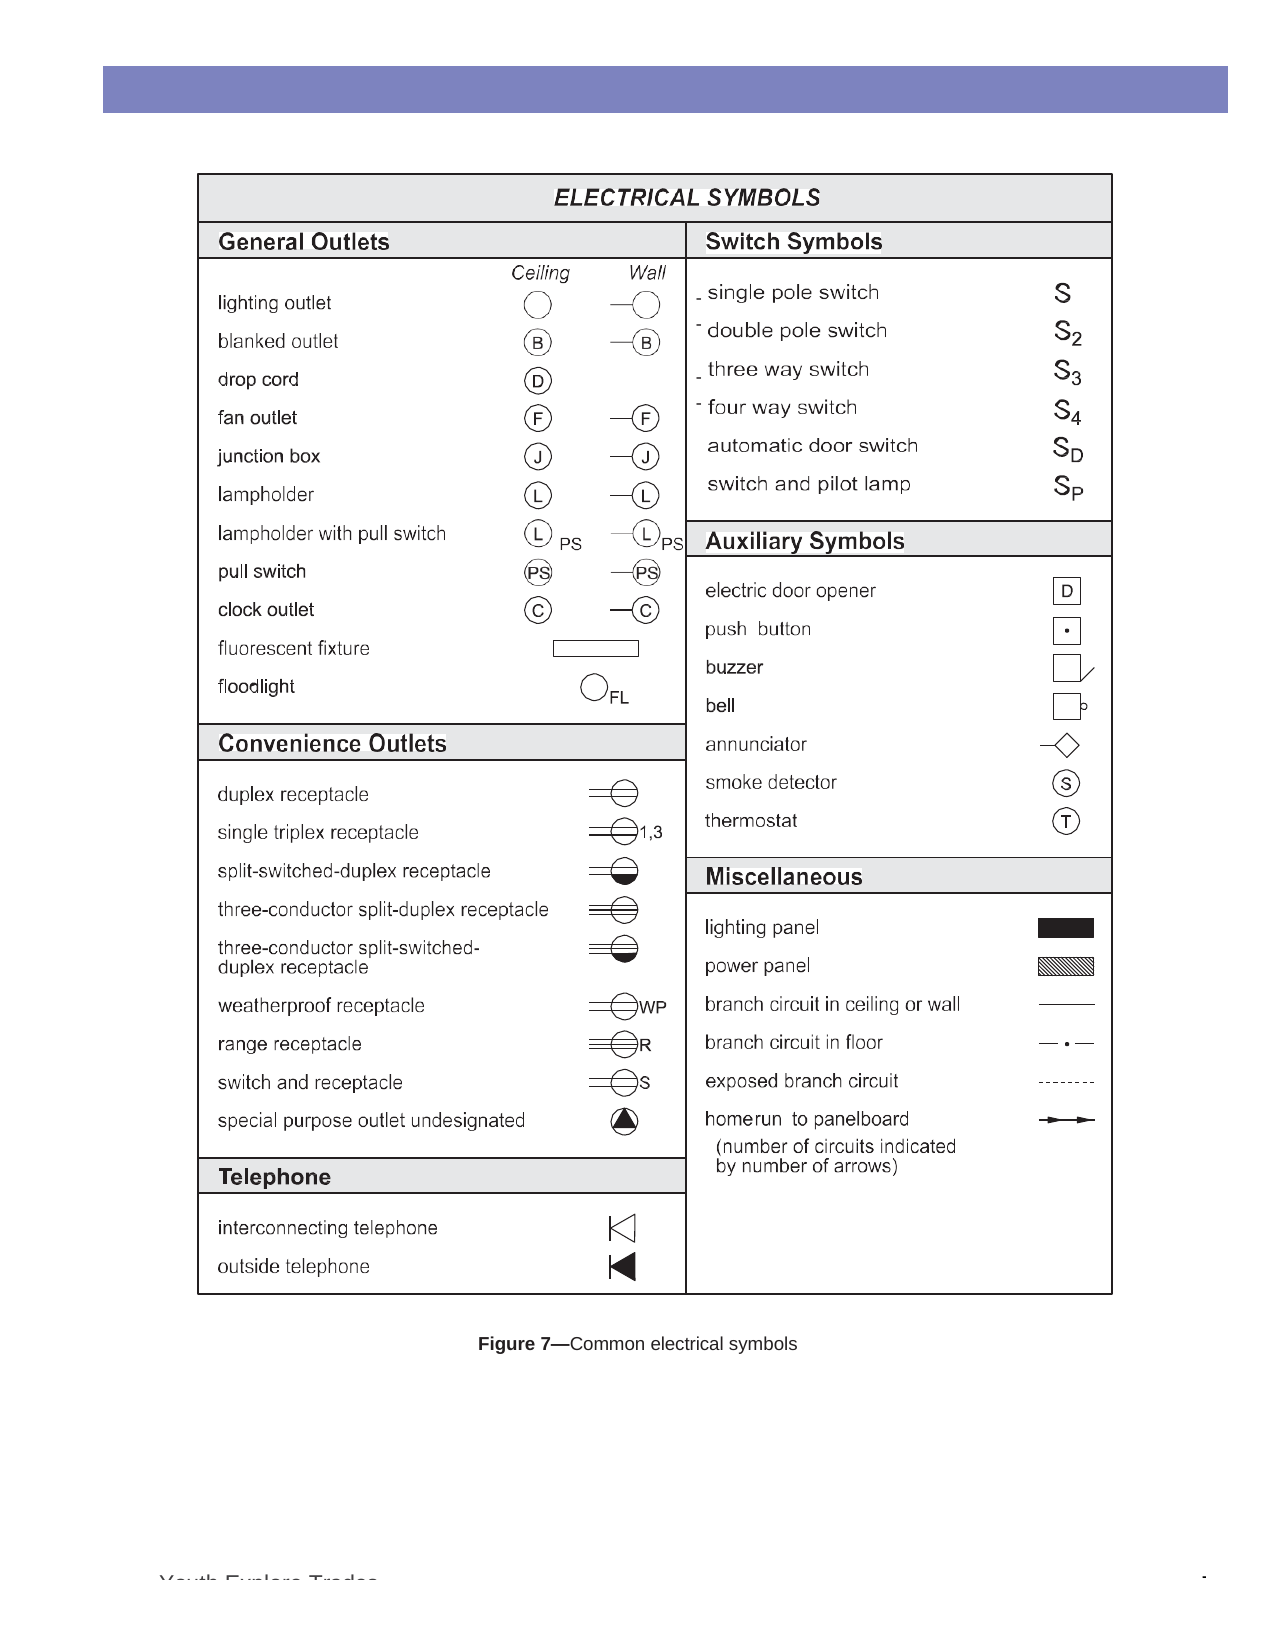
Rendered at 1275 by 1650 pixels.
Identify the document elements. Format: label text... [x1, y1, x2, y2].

picture [218, 863, 490, 881]
picture [708, 438, 917, 452]
picture [708, 361, 868, 380]
picture [707, 867, 862, 885]
text Figure 7—Common electrical symbols [103, 1333, 1172, 1354]
picture [218, 997, 424, 1016]
picture [706, 1111, 955, 1176]
picture [219, 295, 331, 313]
picture [706, 621, 810, 639]
picture [219, 1036, 361, 1054]
picture [706, 996, 959, 1015]
picture [554, 188, 820, 206]
picture [218, 1258, 369, 1277]
picture [218, 901, 548, 920]
picture [218, 1074, 402, 1093]
picture [218, 940, 479, 977]
picture [218, 824, 418, 843]
picture [524, 519, 683, 586]
picture [219, 232, 389, 250]
picture [706, 1034, 883, 1049]
picture [218, 1112, 524, 1131]
picture [705, 531, 904, 554]
picture [219, 486, 314, 505]
picture [218, 786, 368, 805]
picture [219, 525, 445, 544]
picture [706, 1073, 898, 1091]
picture [706, 774, 837, 789]
picture [218, 640, 369, 655]
picture [706, 919, 818, 938]
picture [219, 733, 446, 752]
picture [512, 265, 666, 356]
picture [708, 399, 856, 418]
picture [708, 476, 910, 494]
picture [708, 284, 878, 303]
picture [219, 1220, 437, 1238]
picture [706, 957, 809, 976]
picture [219, 333, 338, 348]
picture [708, 322, 886, 341]
picture [706, 232, 882, 254]
picture [706, 736, 807, 751]
picture [705, 813, 797, 827]
picture [706, 582, 876, 601]
